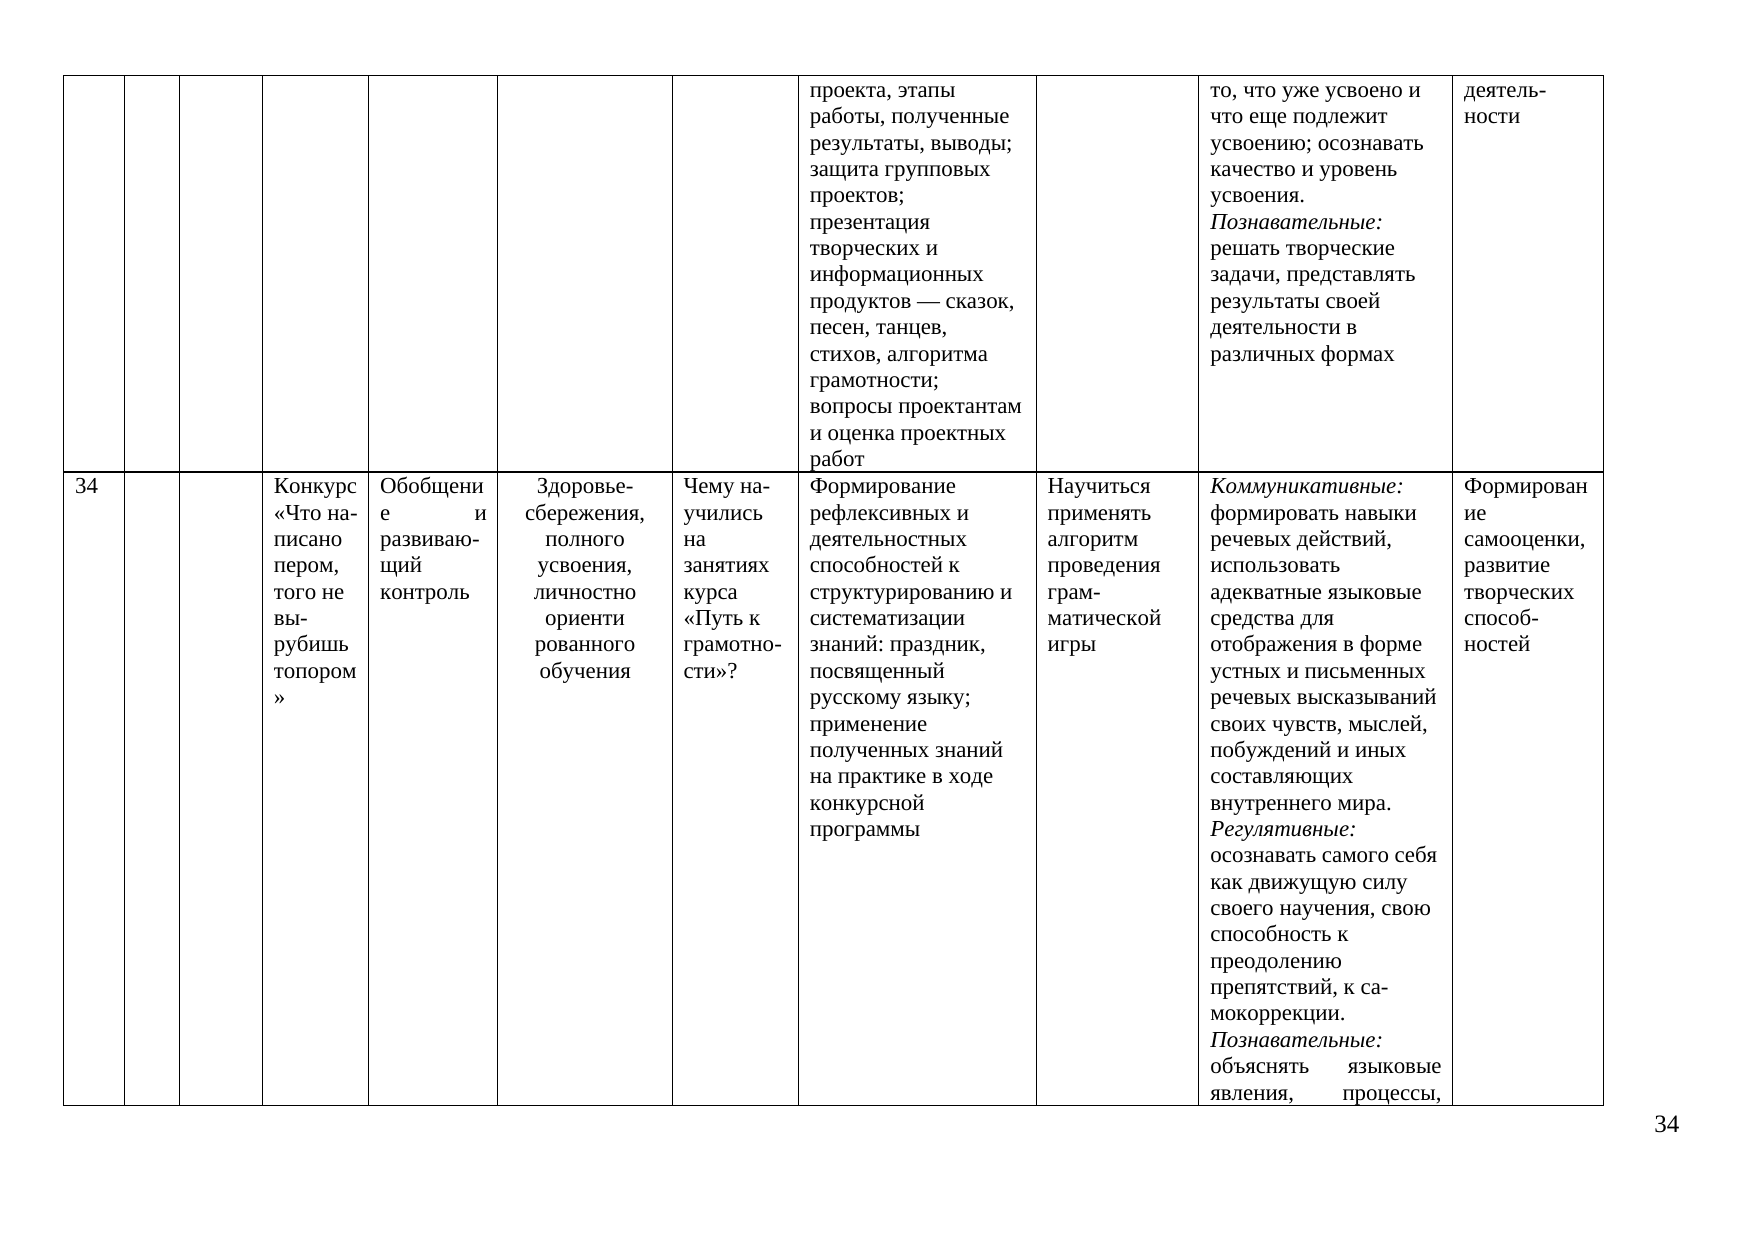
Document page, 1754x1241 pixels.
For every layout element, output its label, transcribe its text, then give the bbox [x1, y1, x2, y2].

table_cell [369, 76, 497, 471]
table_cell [1453, 76, 1603, 471]
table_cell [369, 473, 497, 1105]
table_cell [125, 473, 179, 1105]
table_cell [498, 473, 672, 1105]
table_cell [263, 473, 368, 1105]
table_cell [1453, 473, 1603, 1105]
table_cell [1037, 76, 1198, 471]
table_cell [799, 473, 1036, 1105]
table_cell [1199, 76, 1452, 471]
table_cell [1037, 473, 1198, 1105]
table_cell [799, 76, 1036, 471]
table_cell 34 [64, 473, 124, 1105]
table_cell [1199, 473, 1452, 1105]
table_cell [673, 76, 798, 471]
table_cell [263, 76, 368, 471]
table_cell 33 [64, 76, 124, 471]
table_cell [498, 76, 672, 471]
table_cell [180, 76, 262, 471]
table_cell [180, 473, 262, 1105]
table_cell [125, 76, 179, 471]
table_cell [673, 473, 798, 1105]
